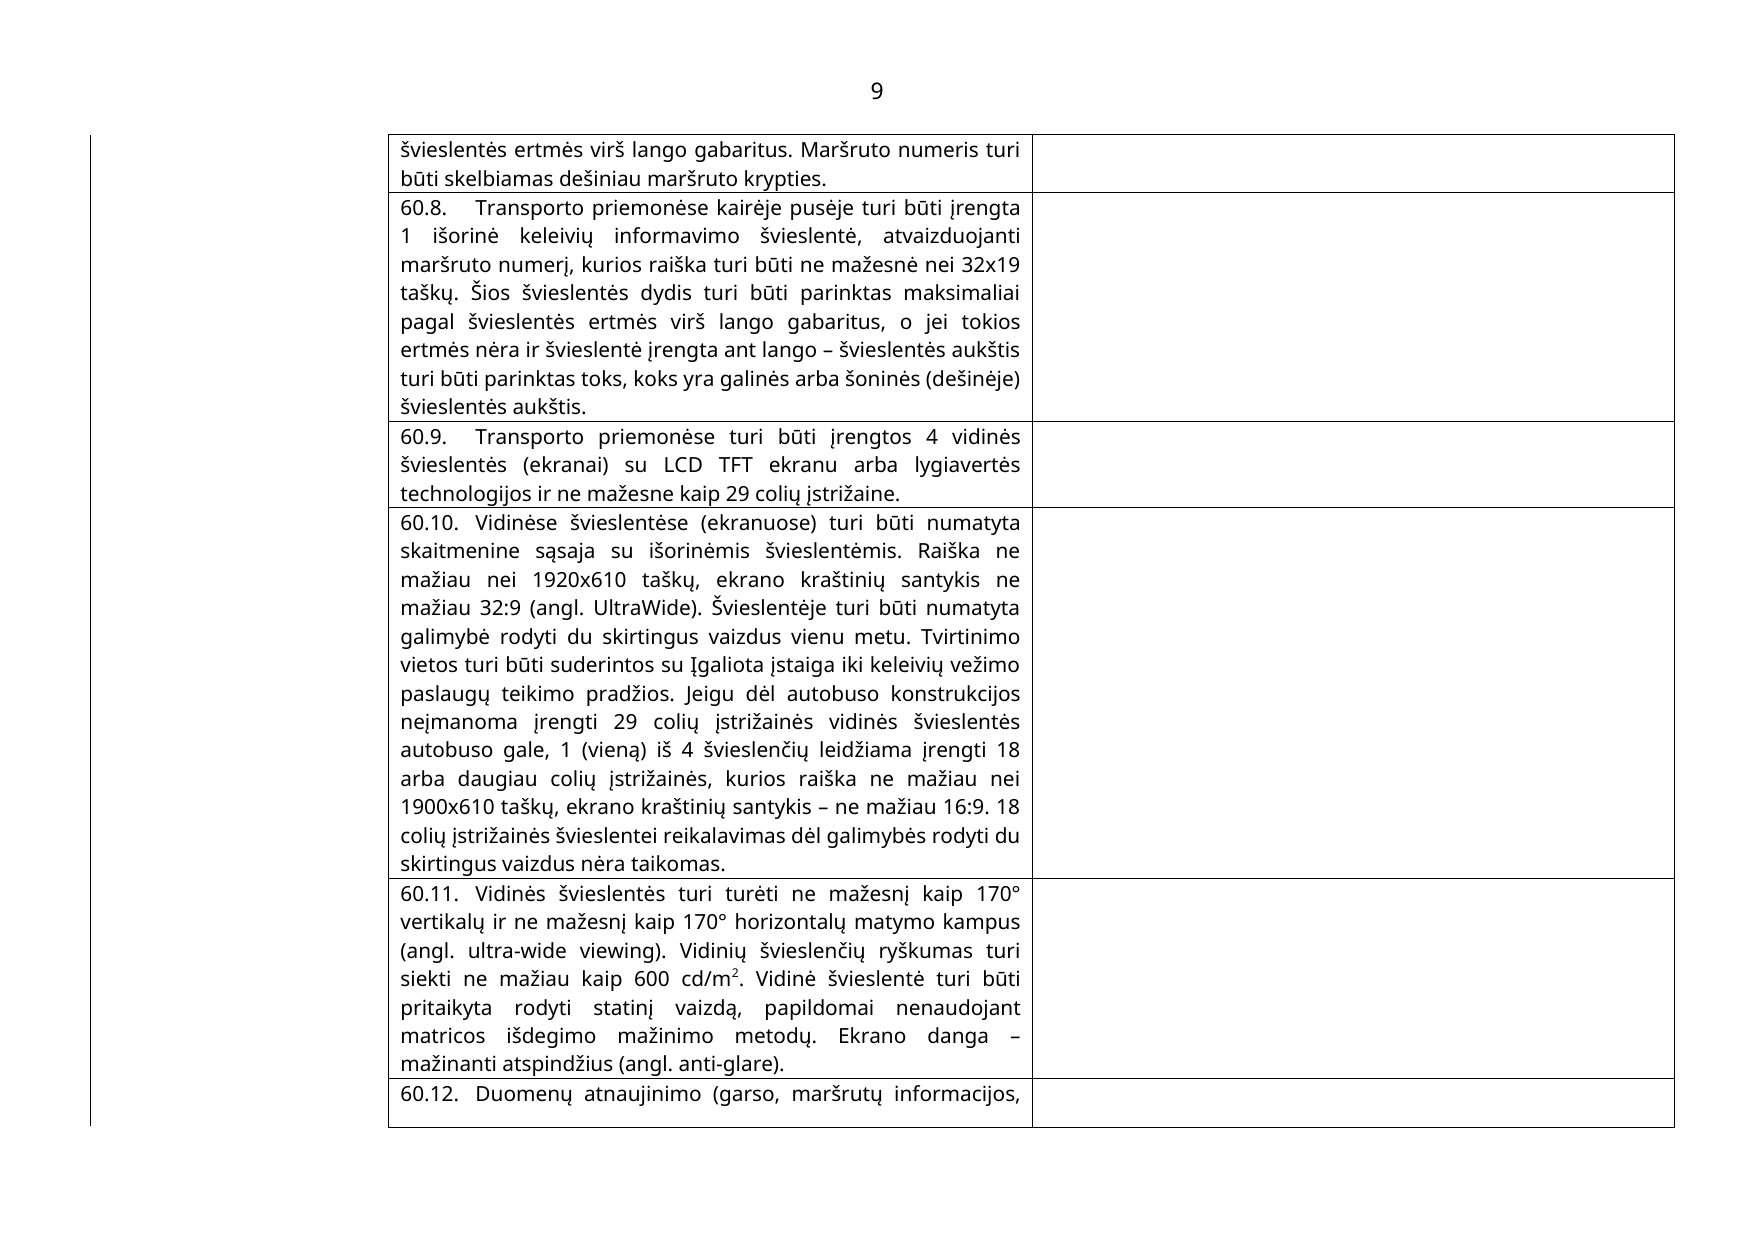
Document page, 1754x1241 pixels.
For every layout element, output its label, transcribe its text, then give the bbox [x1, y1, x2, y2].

table_cell Transporto priemonėse turi būti įrengtos 4 vidinės švieslentės (ekranai) su LCD TFT ekranu arba lygiavertės technologijos ir ne mažesne kaip 29 colių įstrižaine. [389, 422, 1032, 507]
table_cell Vidinėse švieslentėse (ekranuose) turi būti numatyta skaitmenine sąsaja su išorinėmis švieslentėmis. Raiška ne mažiau nei 1920x610 taškų, ekrano kraštinių santykis ne mažiau 32:9 (angl. UltraWide). Švieslentėje turi būti numatyta galimybė rodyti du skirtingus vaizdus vienu metu. Tvirtinimo vietos turi būti suderintos su Įgaliota įstaiga iki keleivių vežimo paslaugų teikimo pradžios. Jeigu dėl autobuso konstrukcijos neįmanoma įrengti 29 colių įstrižainės vidinės švieslentės autobuso gale, 1 (vieną) iš 4 švieslenčių leidžiama įrengti 18 arba daugiau colių įstrižainės, kurios raiška ne mažiau nei 1900x610 taškų, ekrano kraštinių santykis – ne mažiau 16:9. 18 colių įstrižainės švieslentei reikalavimas dėl galimybės rodyti du skirtingus vaizdus nėra taikomas. [389, 508, 1032, 878]
table_cell [1033, 879, 1674, 1078]
table_cell Vidinės švieslentės turi turėti ne mažesnį kaip 170° vertikalų ir ne mažesnį kaip 170° horizontalų matymo kampus (angl. ultra-wide viewing). Vidinių švieslenčių ryškumas turi siekti ne mažiau kaip 600 cd/m2. Vidinė švieslentė turi būti pritaikyta rodyti statinį vaizdą, papildomai nenaudojant matricos išdegimo mažinimo metodų. Ekrano danga – mažinanti atspindžius (angl. anti-glare). [389, 879, 1032, 1078]
table_cell [1033, 508, 1674, 878]
table_cell [1033, 422, 1674, 507]
table_cell Transporto priemonėse kairėje pusėje turi būti įrengta 1 išorinė keleivių informavimo švieslentė, atvaizduojanti maršruto numerį, kurios raiška turi būti ne mažesnė nei 32x19 taškų. Šios švieslentės dydis turi būti parinktas maksimaliai pagal švieslentės ertmės virš lango gabaritus, o jei tokios ertmės nėra ir švieslentė įrengta ant lango – švieslentės aukštis turi būti parinktas toks, koks yra galinės arba šoninės (dešinėje) švieslentės aukštis. [389, 193, 1032, 421]
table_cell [389, 135, 1032, 192]
table_cell [1033, 1079, 1674, 1127]
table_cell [389, 1079, 1032, 1127]
table_cell [1033, 193, 1674, 421]
table_cell [1033, 135, 1674, 192]
